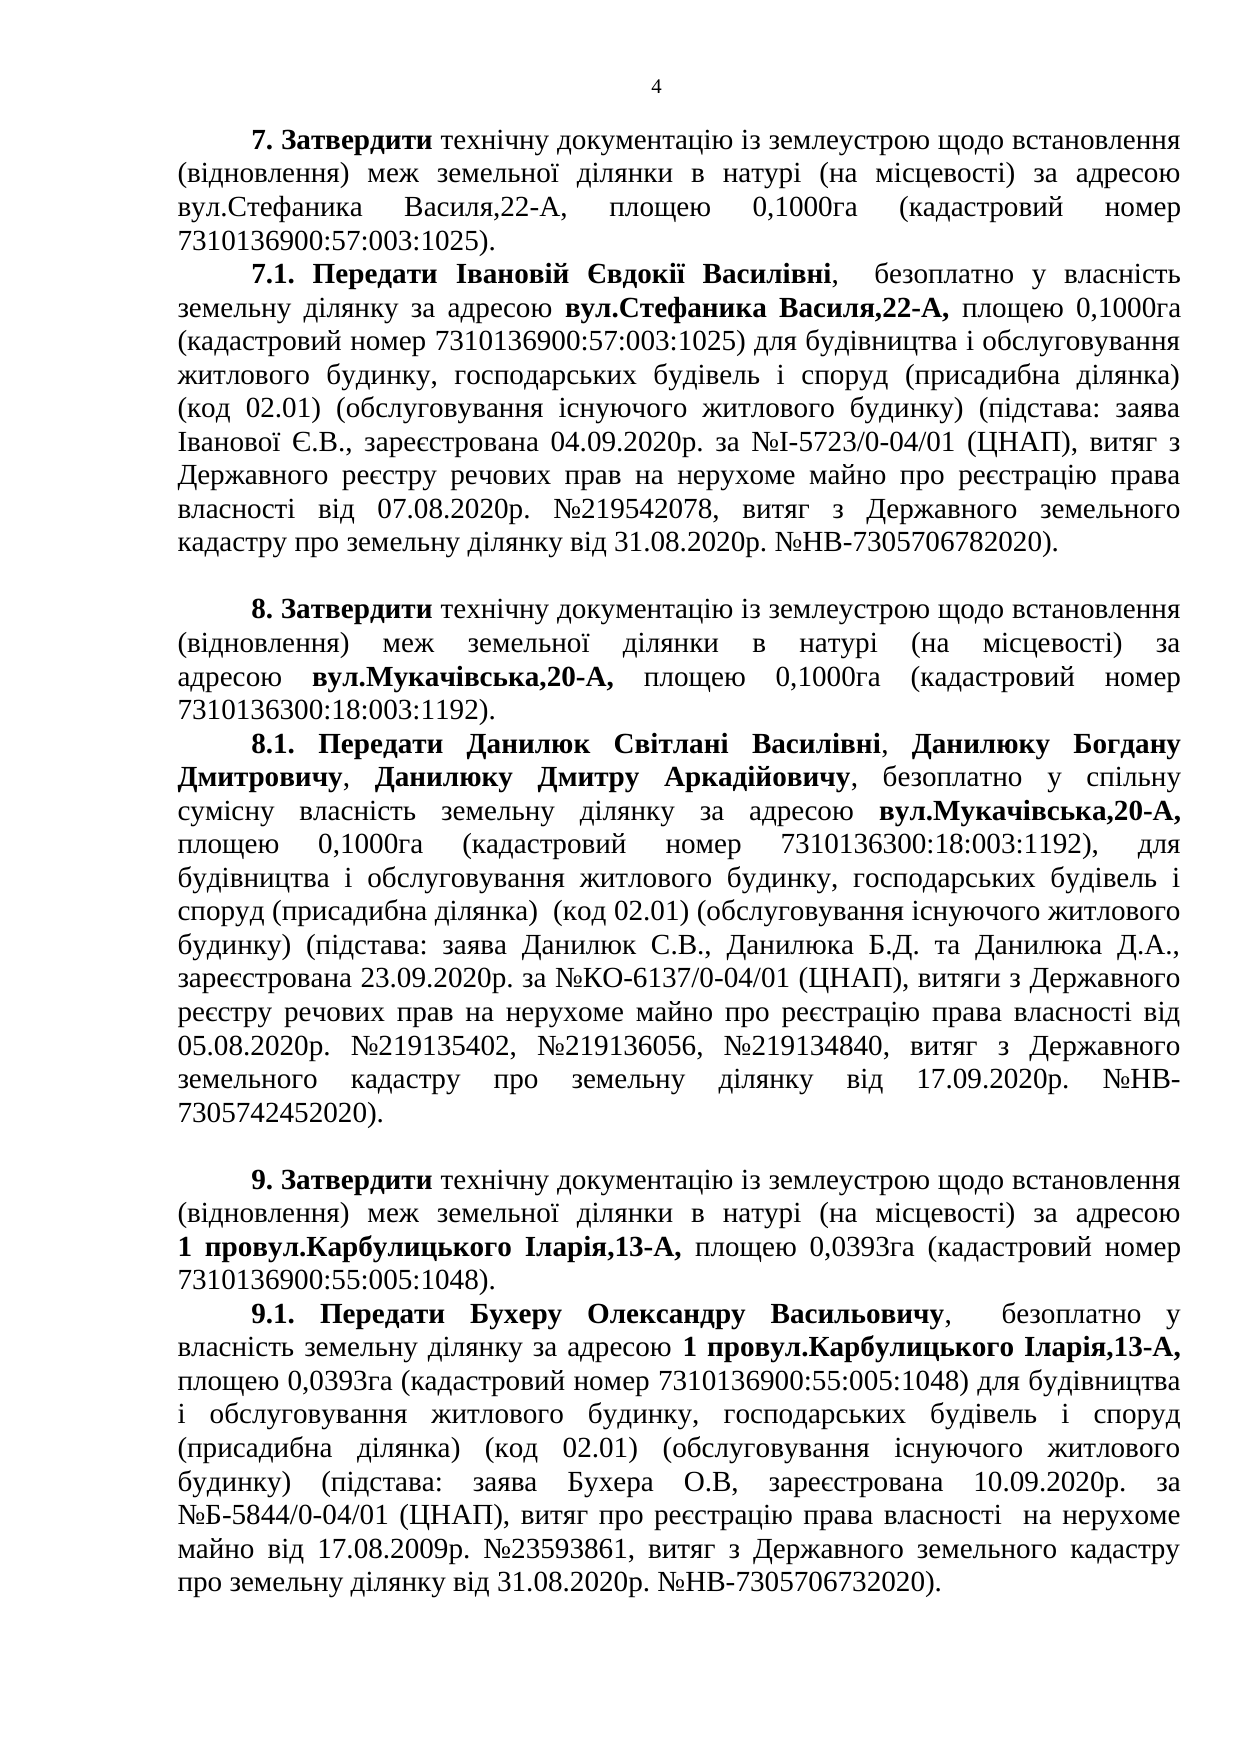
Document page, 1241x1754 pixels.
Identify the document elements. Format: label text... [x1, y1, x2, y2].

text 9. Затвердити технічну документацію із землеустрою щодо встановлення (відновлення) меж земельної ділянки в натурі (на місцевості) за адресою 1 провул.Карбулицького Іларія,13-А, площею 0,0393га (кадастровий номер 7310136900:55:005:1048). [177, 1162, 1181, 1296]
text 8. Затвердити технічну документацію із землеустрою щодо встановлення (відновлення) меж земельної ділянки в натурі (на місцевості) за адресою вул.Мукачівська,20-А, площею 0,1000га (кадастровий номер 7310136300:18:003:1192). [177, 592, 1181, 726]
text 7.1. Передати Івановій Євдокії Василівні, безоплатно у власність земельну ділянку за адресою вул.Стефаника Василя,22-А, площею 0,1000га (кадастровий номер 7310136900:57:003:1025) для будівництва і обслуговування житлового будинку, господарських будівель і споруд (присадибна ділянка) (код 02.01) (обслуговування існуючого житлового будинку) (підстава: заява Іванової Є.В., зареєстрована 04.09.2020р. за №І-5723/0-04/01 (ЦНАП), витяг з Державного реєстру речових прав на нерухоме майно про реєстрацію права власності від 07.08.2020р. №219542078, витяг з Державного земельного кадастру про земельну ділянку від 31.08.2020р. №НВ-7305706782020). [177, 256, 1181, 558]
text 9.1. Передати Бухеру Олександру Васильовичу, безоплатно у власність земельну ділянку за адресою 1 провул.Карбулицького Іларія,13-А, площею 0,0393га (кадастровий номер 7310136900:55:005:1048) для будівництва і обслуговування житлового будинку, господарських будівель і споруд (присадибна ділянка) (код 02.01) (обслуговування існуючого житлового будинку) (підстава: заява Бухера О.В, зареєстрована 10.09.2020р. за №Б-5844/0-04/01 (ЦНАП), витяг про реєстрацію права власності на нерухоме майно від 17.08.2009р. №23593861, витяг з Державного земельного кадастру про земельну ділянку від 31.08.2020р. №НВ-7305706732020). [177, 1296, 1181, 1598]
text 7. Затвердити технічну документацію із землеустрою щодо встановлення (відновлення) меж земельної ділянки в натурі (на місцевості) за адресою вул.Стефаника Василя,22-А, площею 0,1000га (кадастровий номер 7310136900:57:003:1025). [177, 118, 1181, 256]
text 8.1. Передати Данилюк Світлані Василівні, Данилюку Богдану Дмитровичу, Данилюку Дмитру Аркадійовичу, безоплатно у спільну сумісну власність земельну ділянку за адресою вул.Мукачівська,20-А, площею 0,1000га (кадастровий номер 7310136300:18:003:1192), для будівництва і обслуговування житлового будинку, господарських будівель і споруд (присадибна ділянка) (код 02.01) (обслуговування існуючого житлового будинку) (підстава: заява Данилюк С.В., Данилюка Б.Д. та Данилюка Д.А., зареєстрована 23.09.2020р. за №КО-6137/0-04/01 (ЦНАП), витяги з Державного реєстру речових прав на нерухоме майно про реєстрацію права власності від 05.08.2020р. №219135402, №219136056, №219134840, витяг з Державного земельного кадастру про земельну ділянку від 17.09.2020р. №НВ-7305742452020). [177, 726, 1181, 1128]
